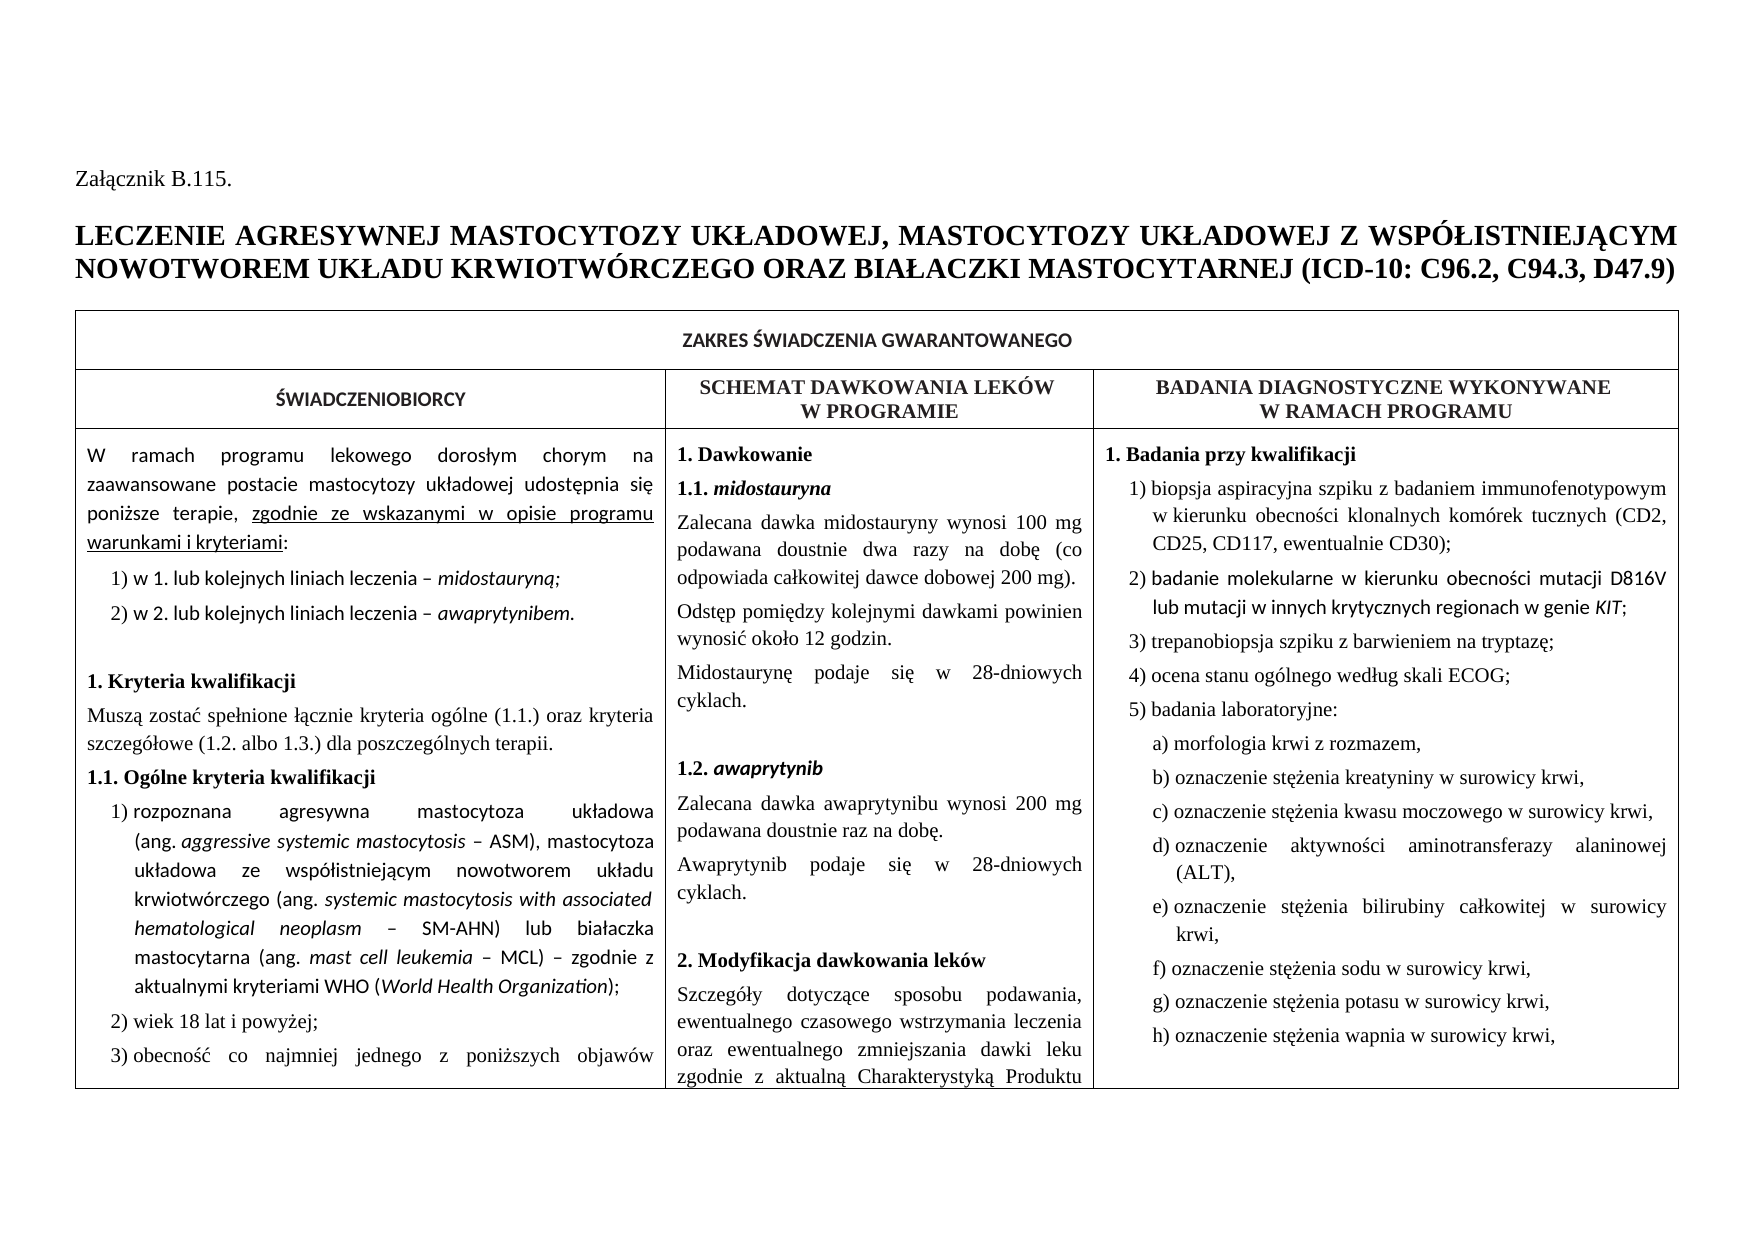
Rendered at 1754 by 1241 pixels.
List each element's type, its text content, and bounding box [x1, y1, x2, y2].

table_cell SCHEMAT DAWKOWANIA LEKÓW W PROGRAMIE [666, 370, 1093, 428]
text LECZENIE AGRESYWNEJ MASTOCYTOZY UKŁADOWEJ, MASTOCYTOZY UKŁADOWEJ Z WSPÓŁISTNIEJĄCYM NOWOTWOREM UKŁADU KRWIOTWÓRCZEGO ORAZ BIAŁACZKI MASTOCYTARNEJ (ICD-10: C96.2, C94.3, D47.9) [75, 218, 1679, 285]
table_cell BADANIA DIAGNOSTYCZNE WYKONYWANE W RAMACH PROGRAMU [1094, 370, 1678, 428]
text Załącznik B.115. [75, 165, 1679, 192]
table_header ZAKRES ŚWIADCZENIA GWARANTOWANEGO [76, 311, 1678, 369]
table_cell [1094, 429, 1678, 1088]
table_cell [666, 429, 1093, 1088]
table_cell ŚWIADCZENIOBIORCY [76, 370, 665, 428]
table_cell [76, 429, 665, 1088]
